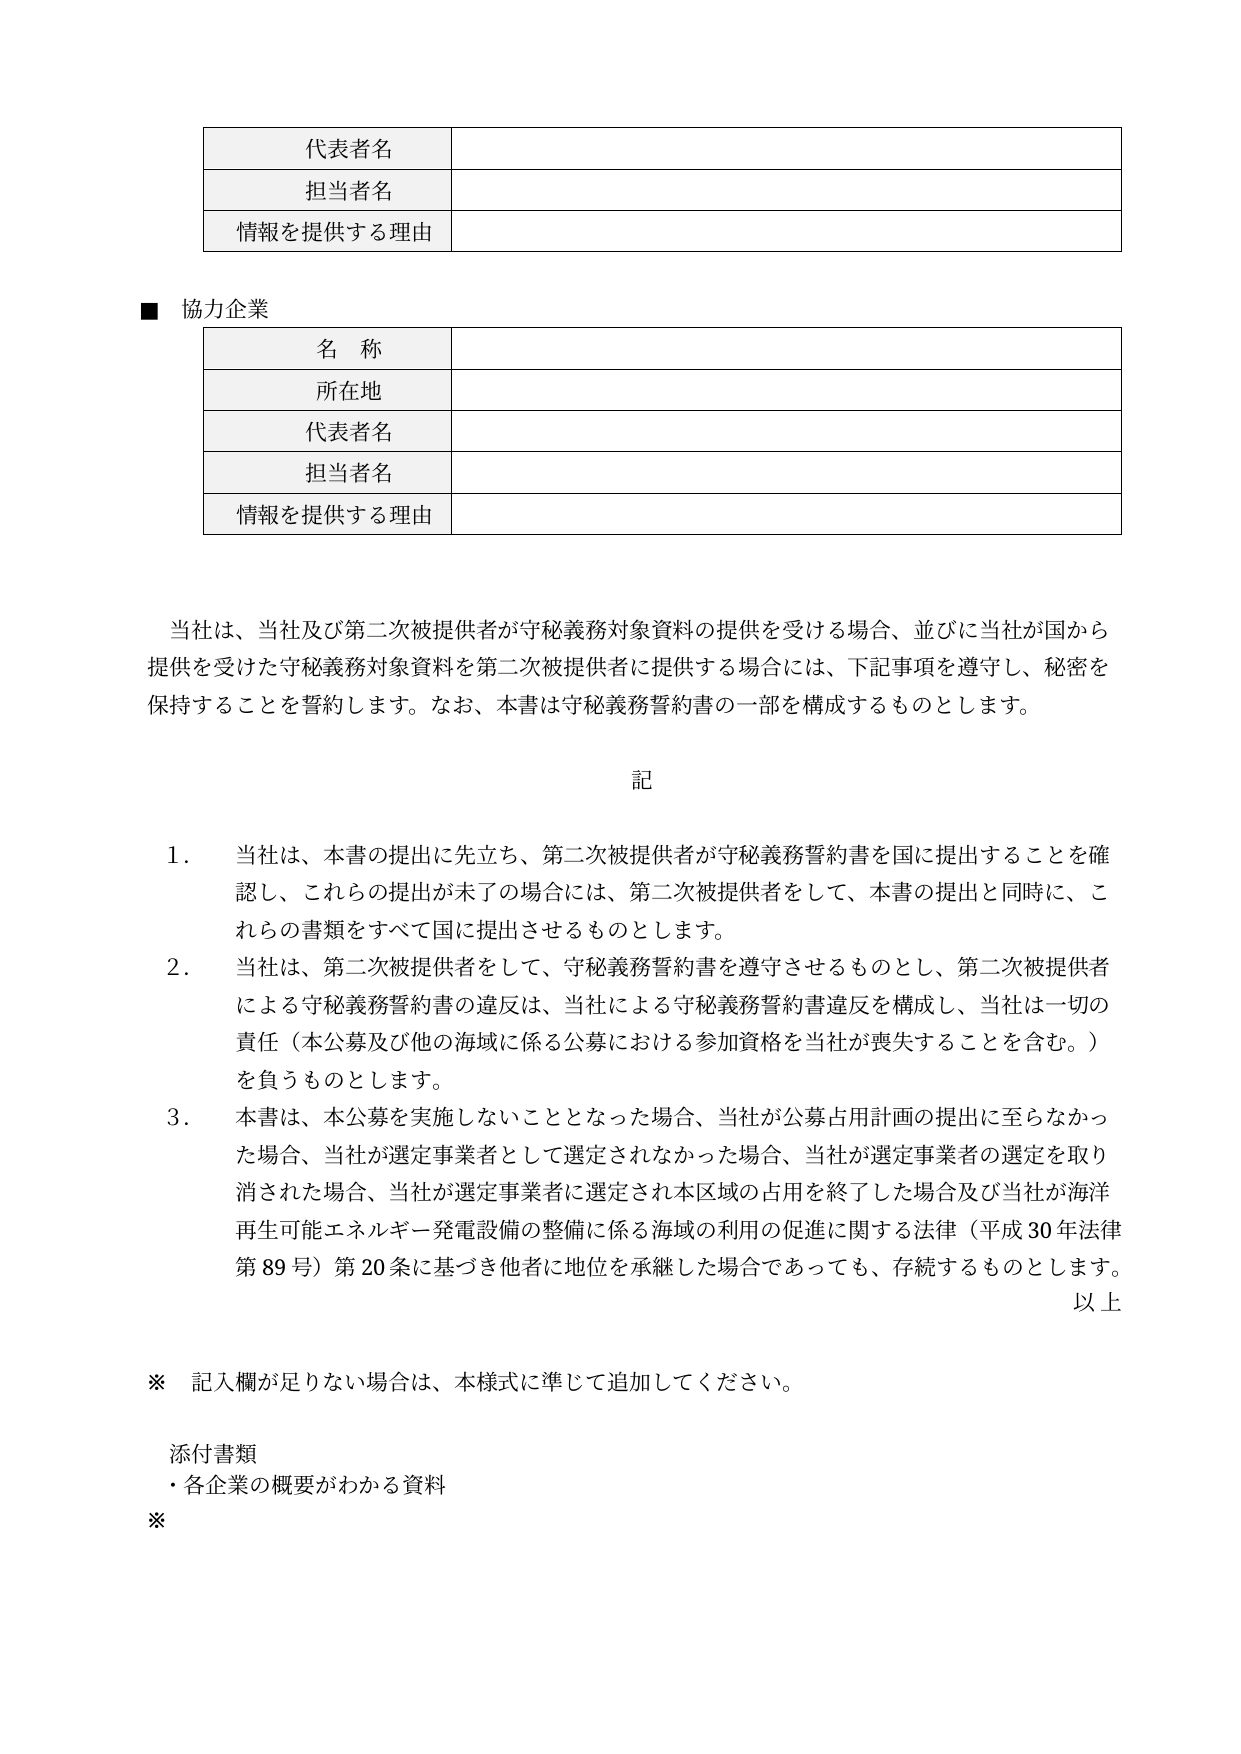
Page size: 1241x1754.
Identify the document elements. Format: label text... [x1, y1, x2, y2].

table_cell [452, 170, 1121, 210]
table_cell [452, 452, 1121, 493]
subtitle 記 [162, 760, 1122, 797]
table_cell 担当者名 [204, 452, 451, 493]
table_cell 情報を提供する理由 [204, 211, 451, 251]
text 当社は、当社及び第二次被提供者が守秘義務対象資料の提供を受ける場合、並びに当社が国から提供を受けた守秘義務対象資料を第二次被提供者に提供する場合には、下記事項を遵守し、秘密を保持することを誓約します。なお、本書は守秘義務誓約書の一部を構成するものとします。 [148, 610, 1122, 722]
table_header [452, 328, 1121, 368]
list 記入欄が足りない場合は、本様式に準じて追加してください。 [148, 1362, 1122, 1399]
table_cell 担当者名 [204, 170, 451, 210]
text ２． 当社は、第二次被提供者をして、守秘義務誓約書を遵守させるものとし、第二次被提供者による守秘義務誓約書の違反は、当社による守秘義務誓約書違反を構成し、当社は一切の責任（本公募及び他の海域に係る公募における参加資格を当社が喪失することを含む。）を負うものとします。 [162, 947, 1122, 1097]
table_cell [452, 128, 1121, 168]
table_cell 代表者名 [204, 128, 451, 168]
table_cell 所在地 [204, 370, 451, 410]
text ３． 本書は、本公募を実施しないこととなった場合、当社が公募占用計画の提出に至らなかった場合、当社が選定事業者として選定されなかった場合、当社が選定事業者の選定を取り消された場合、当社が選定事業者に選定され本区域の占用を終了した場合及び当社が海洋再生可能エネルギー発電設備の整備に係る海域の利用の促進に関する法律（平成30年法律第89号）第20条に基づき他者に地位を承継した場合であっても、存続するものとします。 [162, 1097, 1122, 1285]
table_cell [452, 411, 1121, 451]
table_cell 情報を提供する理由 [204, 494, 451, 534]
table_cell [452, 370, 1121, 410]
text １． 当社は、本書の提出に先立ち、第二次被提供者が守秘義務誓約書を国に提出することを確認し、これらの提出が未了の場合には、第二次被提供者をして、本書の提出と同時に、これらの書類をすべて国に提出させるものとします。 [162, 835, 1122, 947]
list ・各企業の概要がわかる資料 [162, 1468, 1093, 1500]
table_header 名 称 [204, 328, 451, 368]
text ■ 協力企業 [139, 290, 1056, 327]
text 添付書類 [148, 1437, 1122, 1468]
table_cell 代表者名 [204, 411, 451, 451]
text 以 上 [162, 1285, 1122, 1316]
table_cell [452, 211, 1121, 251]
table_cell [452, 494, 1121, 534]
